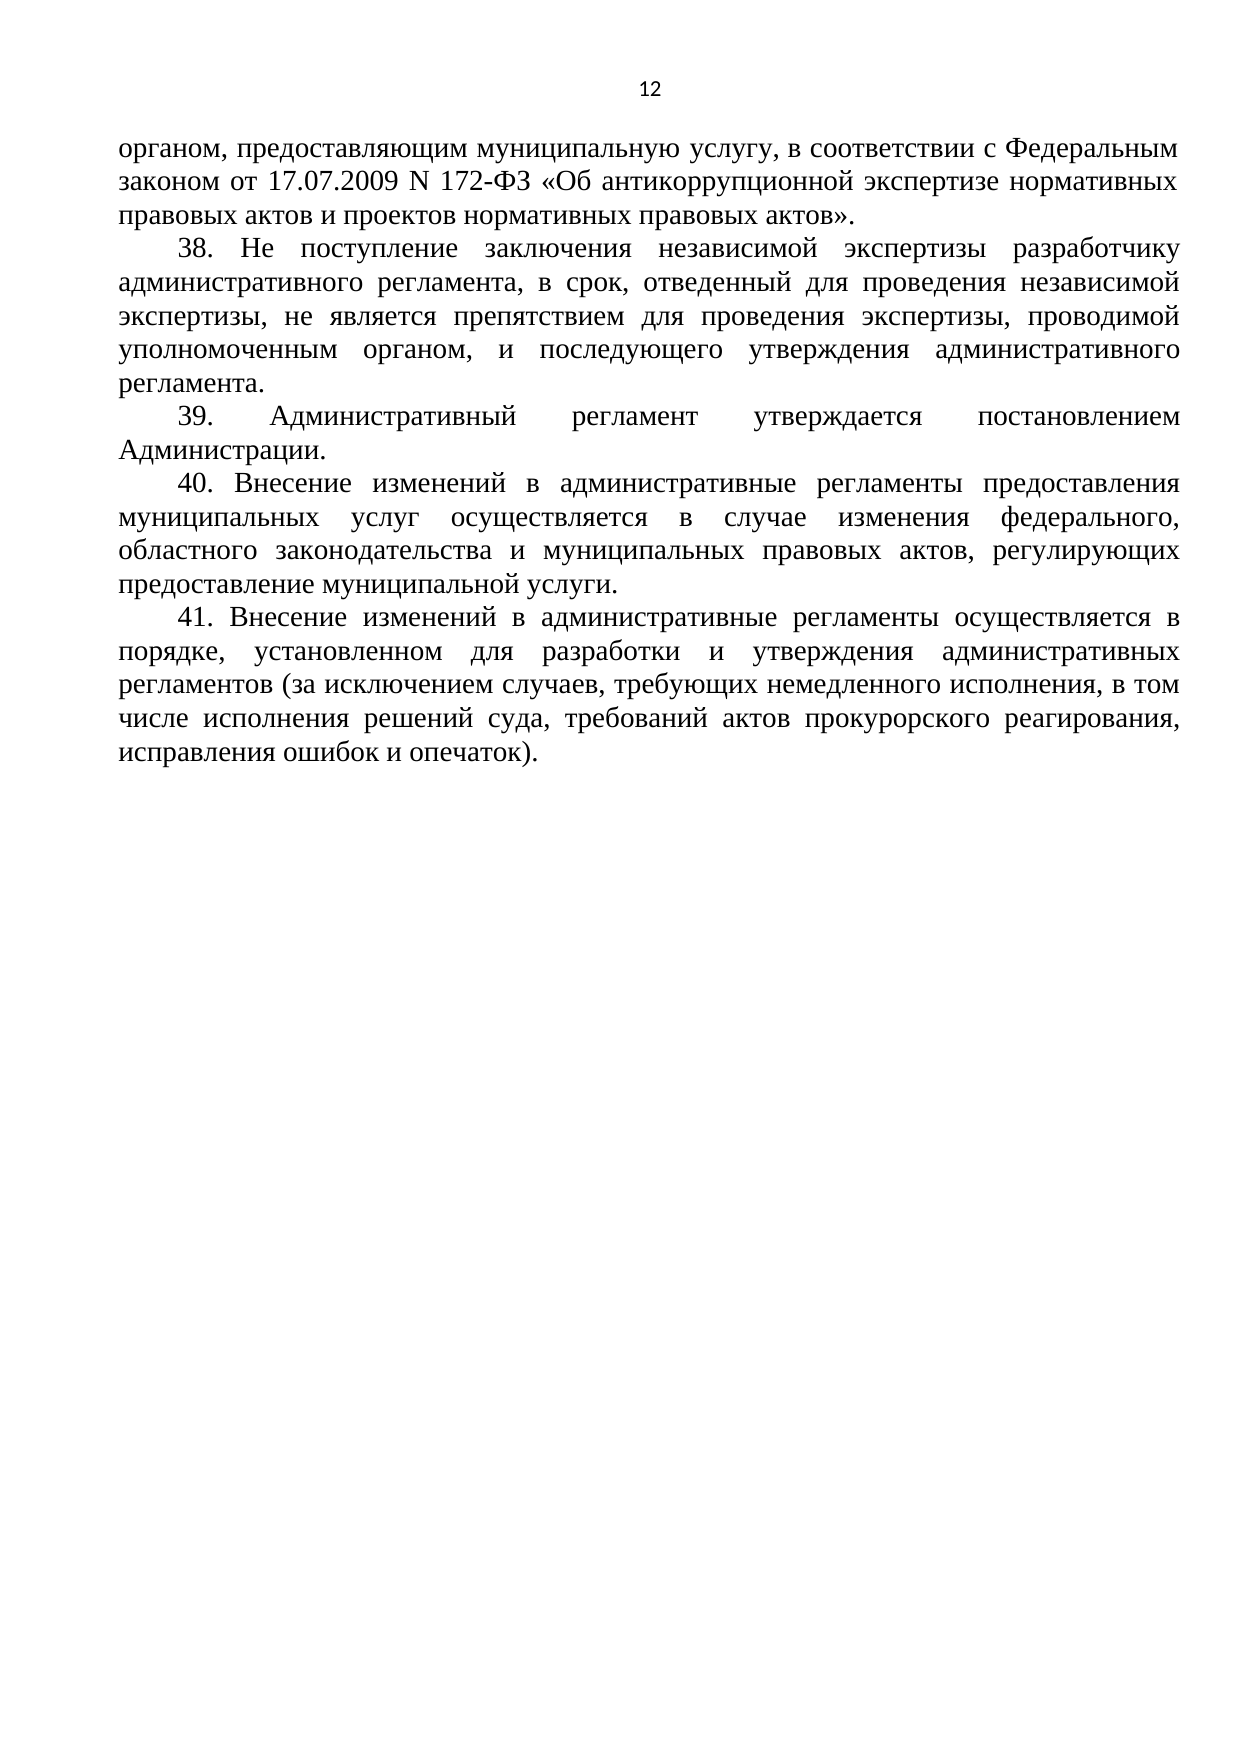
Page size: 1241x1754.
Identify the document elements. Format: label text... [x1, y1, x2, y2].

text 39. Административный регламент утверждается постановлением Администрации. [118, 398, 1181, 465]
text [118, 130, 1178, 231]
text 41. Внесение изменений в административные регламенты осуществляется в порядке, установленном для разработки и утверждения административных регламентов (за исключением случаев, требующих немедленного исполнения, в том числе исполнения решений суда, требований актов прокурорского реагирования, исправления ошибок и опечаток). [118, 599, 1181, 767]
text 38. Не поступление заключения независимой экспертизы разработчику административного регламента, в срок, отведенный для проведения независимой экспертизы, не является препятствием для проведения экспертизы, проводимой уполномоченным органом, и последующего утверждения административного регламента. [118, 231, 1181, 398]
text 40. Внесение изменений в административные регламенты предоставления муниципальных услуг осуществляется в случае изменения федерального, областного законодательства и муниципальных правовых актов, регулирующих предоставление муниципальной услуги. [118, 465, 1181, 599]
